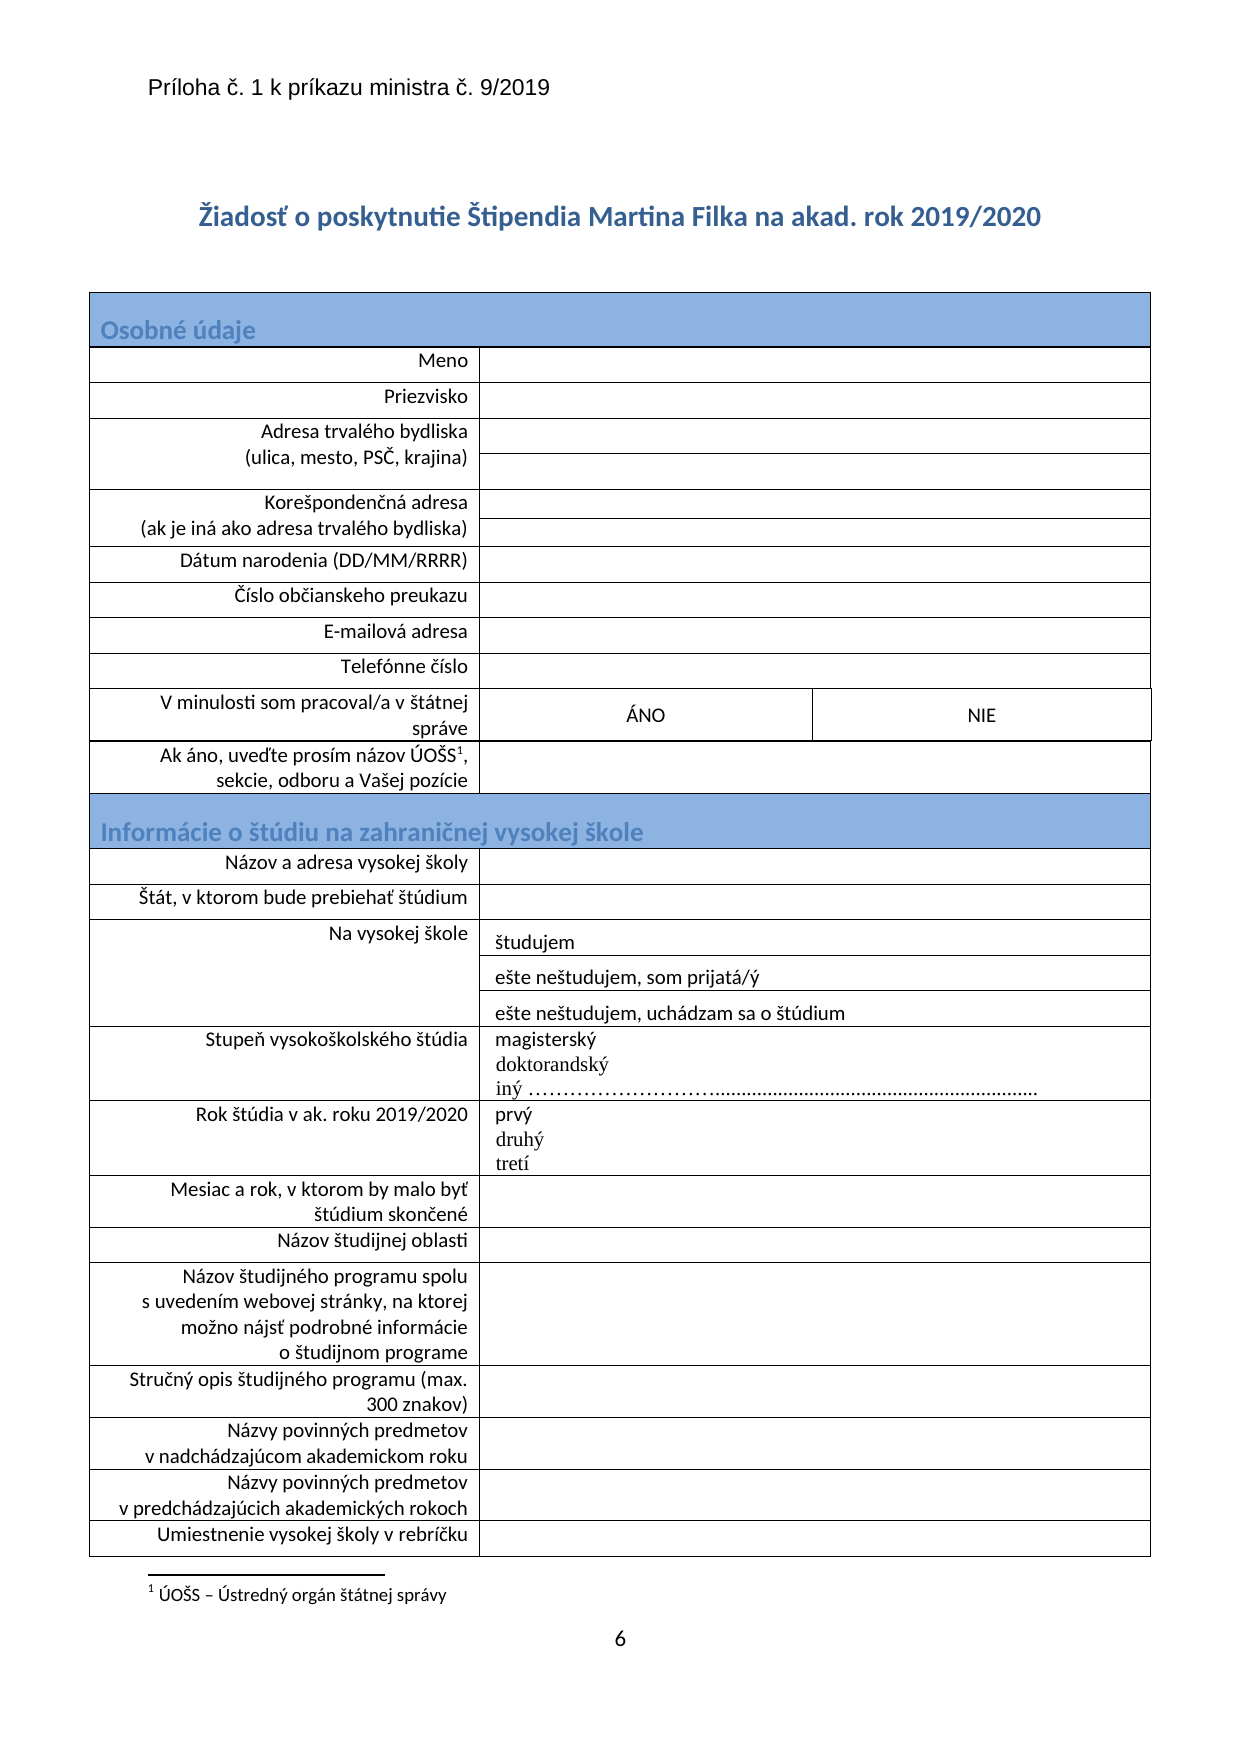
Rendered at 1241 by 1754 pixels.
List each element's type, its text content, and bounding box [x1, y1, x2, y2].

table_header Osobné údaje [90, 293, 1150, 346]
table_cell [480, 1366, 1150, 1417]
table_cell [480, 490, 1150, 517]
table_cell Rok štúdia v ak. roku 2019/2020 [90, 1101, 479, 1175]
table_cell Štát, v ktorom bude prebiehať štúdium [90, 885, 479, 919]
table_cell [480, 1521, 1150, 1556]
table_cell [480, 547, 1150, 582]
table_cell [480, 1176, 1150, 1227]
table_cell Stupeň vysokoškolského štúdia [90, 1027, 479, 1100]
table_cell Názov študijného programu spolu s uvedením webovej stránky, na ktorej možno nájsť podrobné informácie o študijnom programe [90, 1263, 479, 1365]
table_cell Mesiac a rok, v ktorom by malo byť štúdium skončené [90, 1176, 479, 1227]
table_cell Číslo občianskeho preukazu [90, 583, 479, 617]
table_cell [480, 519, 1150, 546]
table_header Ak áno, uveďte prosím názov ÚOŠS, sekcie, odboru a Vašej pozície [90, 742, 479, 793]
table_cell [480, 419, 1150, 453]
table_cell [480, 849, 1150, 883]
table_header [480, 742, 1150, 793]
table_cell Meno [90, 348, 479, 382]
table_cell Názov študijnej oblasti [90, 1228, 479, 1262]
table_cell Adresa trvalého bydliska (ulica, mesto, PSČ, krajina) [90, 419, 479, 488]
table_cell študujem [480, 920, 1150, 954]
table_cell [480, 1418, 1150, 1468]
table_cell Názov a adresa vysokej školy [90, 849, 479, 883]
table_cell Priezvisko [90, 383, 479, 417]
table_cell Telefónne číslo [90, 654, 479, 688]
table_cell [480, 454, 1150, 488]
table_cell [480, 618, 1150, 653]
table_cell [480, 654, 1150, 688]
table_cell Stručný opis študijného programu (max. 300 znakov) [90, 1366, 479, 1417]
table_cell [480, 348, 1150, 382]
table_cell magisterský doktorandský iný ……………………….............................................................. [480, 1027, 1150, 1100]
table_cell Názvy povinných predmetov v predchádzajúcich akademických rokoch [90, 1470, 479, 1520]
table_cell E-mailová adresa [90, 618, 479, 653]
table_cell [480, 1263, 1150, 1365]
table_cell Informácie o štúdiu na zahraničnej vysokej škole [90, 794, 1150, 848]
table_cell ešte neštudujem, som prijatá/ý [480, 956, 1150, 990]
table_cell Na vysokej škole [90, 920, 479, 1026]
table_cell Korešpondenčná adresa (ak je iná ako adresa trvalého bydliska) [90, 490, 479, 546]
table_cell ÁNO [480, 689, 812, 740]
table_cell V minulosti som pracoval/a v štátnej správe [90, 689, 479, 740]
subtitle Žiadosť o poskytnutie Štipendia Martina Filka na akad. rok 2019/2020 [148, 198, 1093, 233]
table_cell [480, 1228, 1150, 1262]
table_cell [480, 1470, 1150, 1520]
table_cell Názvy povinných predmetov v nadchádzajúcom akademickom roku [90, 1418, 479, 1468]
table_cell prvý druhý tretí [480, 1101, 1150, 1175]
table_cell ešte neštudujem, uchádzam sa o štúdium [480, 991, 1150, 1026]
table_cell NIE [813, 689, 1151, 740]
table_cell [480, 383, 1150, 417]
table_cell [90, 1521, 479, 1556]
table_cell Dátum narodenia (DD/MM/RRRR) [90, 547, 479, 582]
table_cell [480, 885, 1150, 919]
table_cell [480, 583, 1150, 617]
